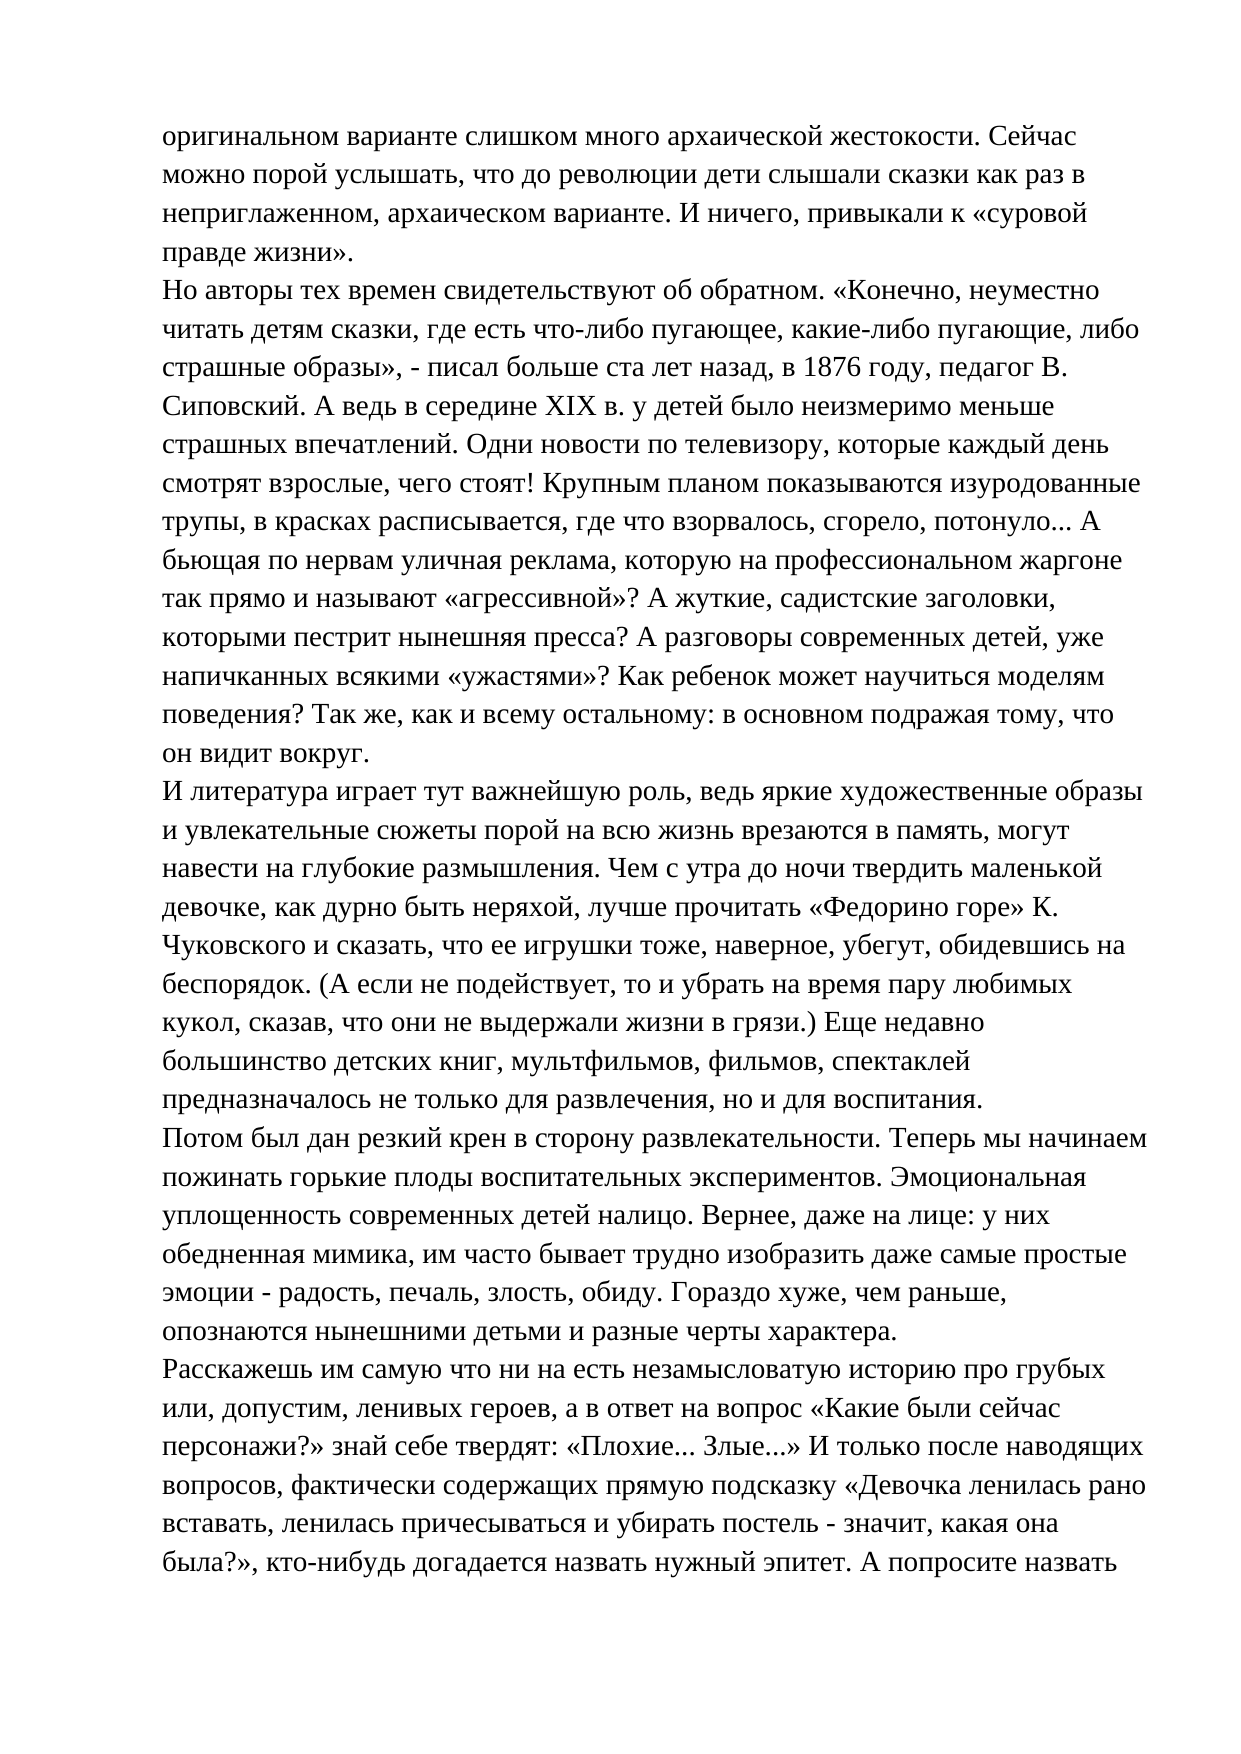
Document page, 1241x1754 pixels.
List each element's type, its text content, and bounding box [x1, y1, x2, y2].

list Но авторы тех времен свидетельствуют об обратном. «Конечно, неуместно читать детям сказки, где есть что-либо пугающее, какие-либо пугающие, либо страшные образы», - писал больше ста лет назад, в 1876 году, педагог В. Сиповский. А ведь в середине XIX в. у детей было неизмеримо меньше страшных впечатлений. Одни новости по телевизору, которые каждый день смотрят взрослые, чего стоят! Крупным планом показываются изуродованные трупы, в красках расписывается, где что взорвалось, сгорело, потонуло... А бьющая по нервам уличная реклама, которую на профессиональном жаргоне так прямо и называют «агрессивной»? А жуткие, садистские заголовки, которыми пестрит нынешняя пресса? А разговоры современных детей, уже напичканных всякими «ужастями»? Как ребенок может научиться моделям поведения? Так же, как и всему остальному: в основном подражая тому, что он видит вокруг. [162, 272, 1152, 768]
list И литература играет тут важнейшую роль, ведь яркие художественные образы и увлекательные сюжеты порой на всю жизнь врезаются в память, могут навести на глубокие размышления. Чем с утра до ночи твердить маленькой девочке, как дурно быть неряхой, лучше прочитать «Федорино горе» К. Чуковского и сказать, что ее игрушки тоже, наверное, убегут, обидевшись на беспорядок. (А если не подействует, то и убрать на время пару любимых кукол, сказав, что они не выдержали жизни в грязи.) Еще недавно большинство детских книг, мультфильмов, фильмов, спектаклей предназначалось не только для развлечения, но и для воспитания. [162, 773, 1152, 1115]
list Потом был дан резкий крен в сторону развлекательности. Теперь мы начинаем пожинать горькие плоды воспитательных экспериментов. Эмоциональная уплощенность современных детей налицо. Вернее, даже на лице: у них обедненная мимика, им часто бывает трудно изобразить даже самые простые эмоции - радость, печаль, злость, обиду. Гораздо хуже, чем раньше, опознаются нынешними детьми и разные черты характера. [162, 1120, 1152, 1346]
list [162, 118, 1152, 267]
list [162, 1351, 1152, 1578]
